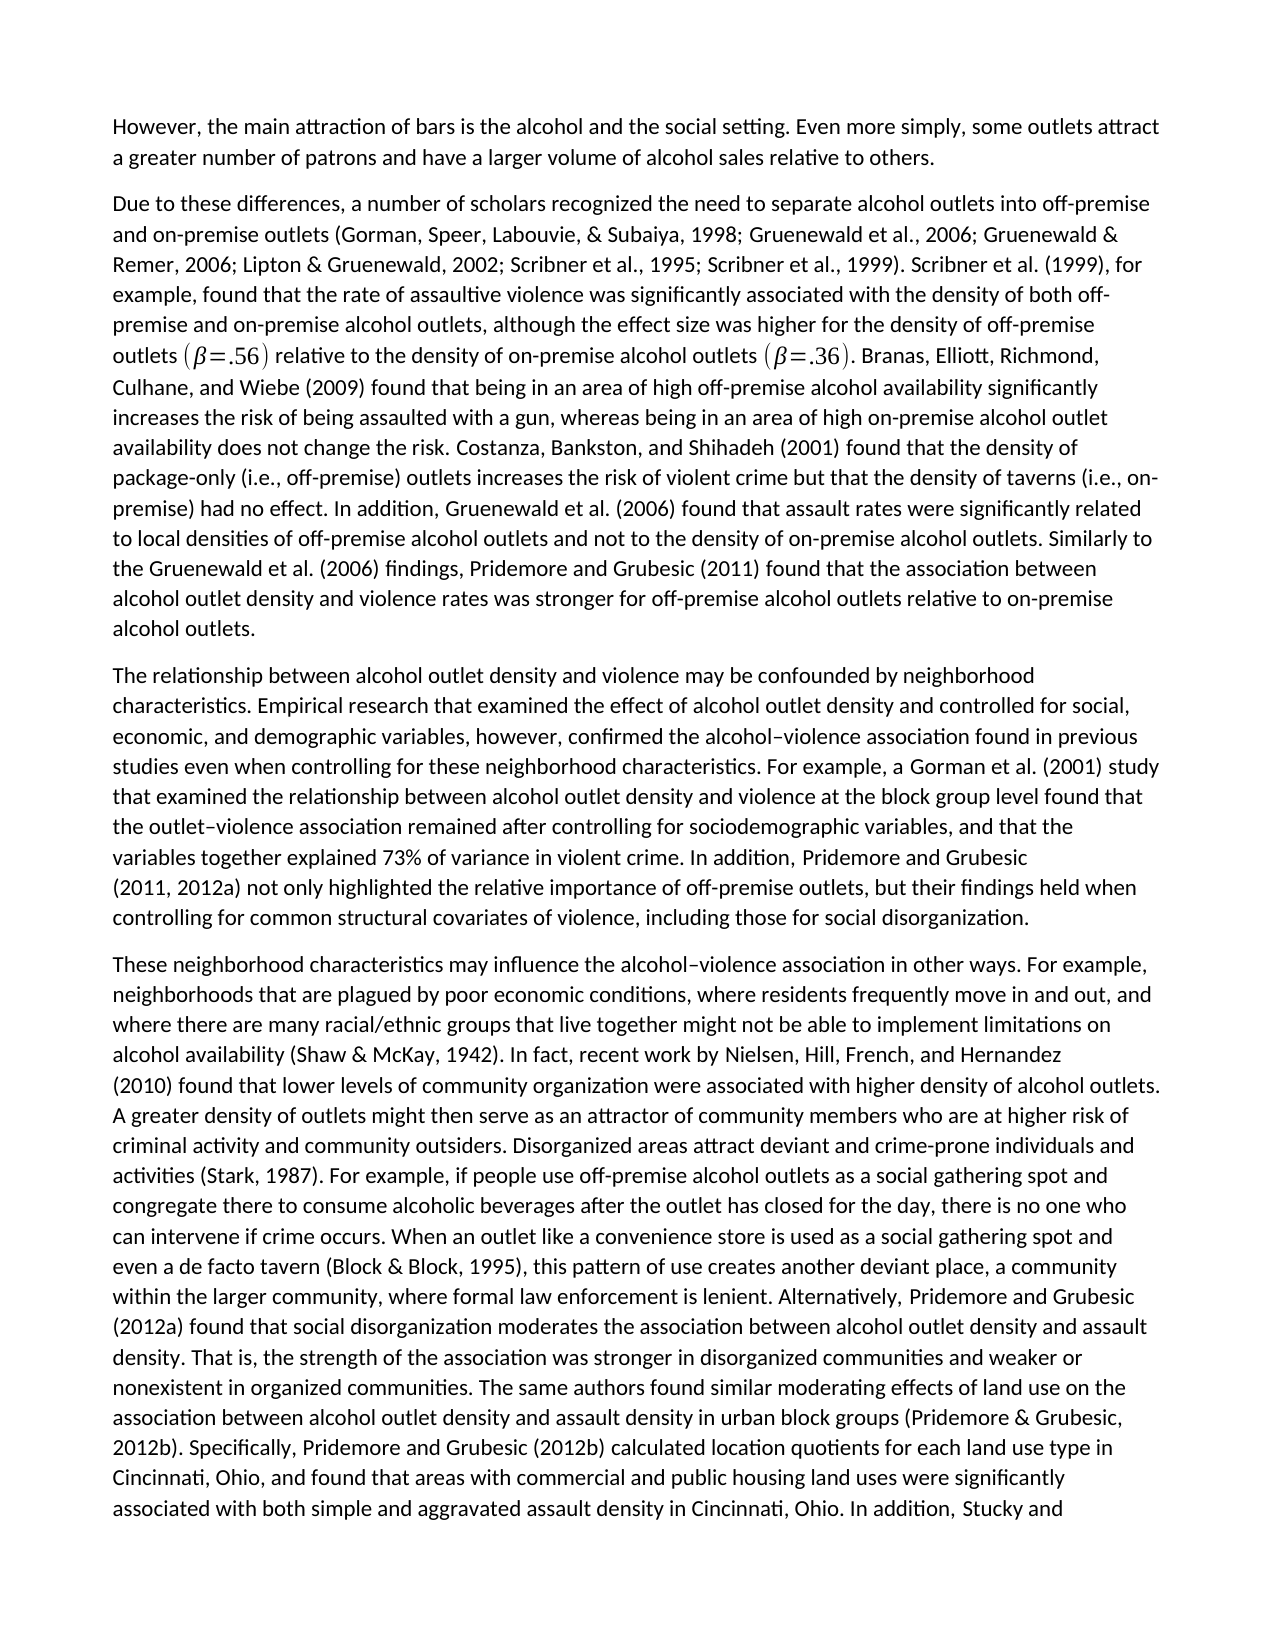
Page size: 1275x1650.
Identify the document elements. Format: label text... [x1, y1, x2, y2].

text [112, 950, 1162, 1522]
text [112, 112, 1162, 171]
text The relationship between alcohol outlet density and violence may be confounded by neighborhood characteristics. Empirical research that examined the effect of alcohol outlet density and controlled for social, economic, and demographic variables, however, confirmed the alcohol–violence association found in previous studies even when controlling for these neighborhood characteristics. For example, a Gorman et al. (2001) study that examined the relationship between alcohol outlet density and violence at the block group level found that the outlet–violence association remained after controlling for sociodemographic variables, and that the variables together explained 73% of variance in violent crime. In addition, Pridemore and Grubesic (2011, 2012a) not only highlighted the relative importance of off-premise outlets, but their findings held when controlling for common structural covariates of violence, including those for social disorganization. [112, 661, 1162, 931]
text Due to these differences, a number of scholars recognized the need to separate alcohol outlets into off-premise and on-premise outlets (Gorman, Speer, Labouvie, & Subaiya, 1998; Gruenewald et al., 2006; Gruenewald & Remer, 2006; Lipton & Gruenewald, 2002; Scribner et al., 1995; Scribner et al., 1999). Scribner et al. (1999), for example, found that the rate of assaultive violence was significantly associated with the density of both off-premise and on-premise alcohol outlets, although the effect size was higher for the density of off-premise outlets relative to the density of on-premise alcohol outlets . Branas, Elliott, Richmond, Culhane, and Wiebe (2009) found that being in an area of high off-premise alcohol availability significantly increases the risk of being assaulted with a gun, whereas being in an area of high on-premise alcohol outlet availability does not change the risk. Costanza, Bankston, and Shihadeh (2001) found that the density of package-only (i.e., off-premise) outlets increases the risk of violent crime but that the density of taverns (i.e., on-premise) had no effect. In addition, Gruenewald et al. (2006) found that assault rates were significantly related to local densities of off-premise alcohol outlets and not to the density of on-premise alcohol outlets. Similarly to the Gruenewald et al. (2006) findings, Pridemore and Grubesic (2011) found that the association between alcohol outlet density and violence rates was stronger for off-premise alcohol outlets relative to on-premise alcohol outlets. [112, 189, 1162, 642]
